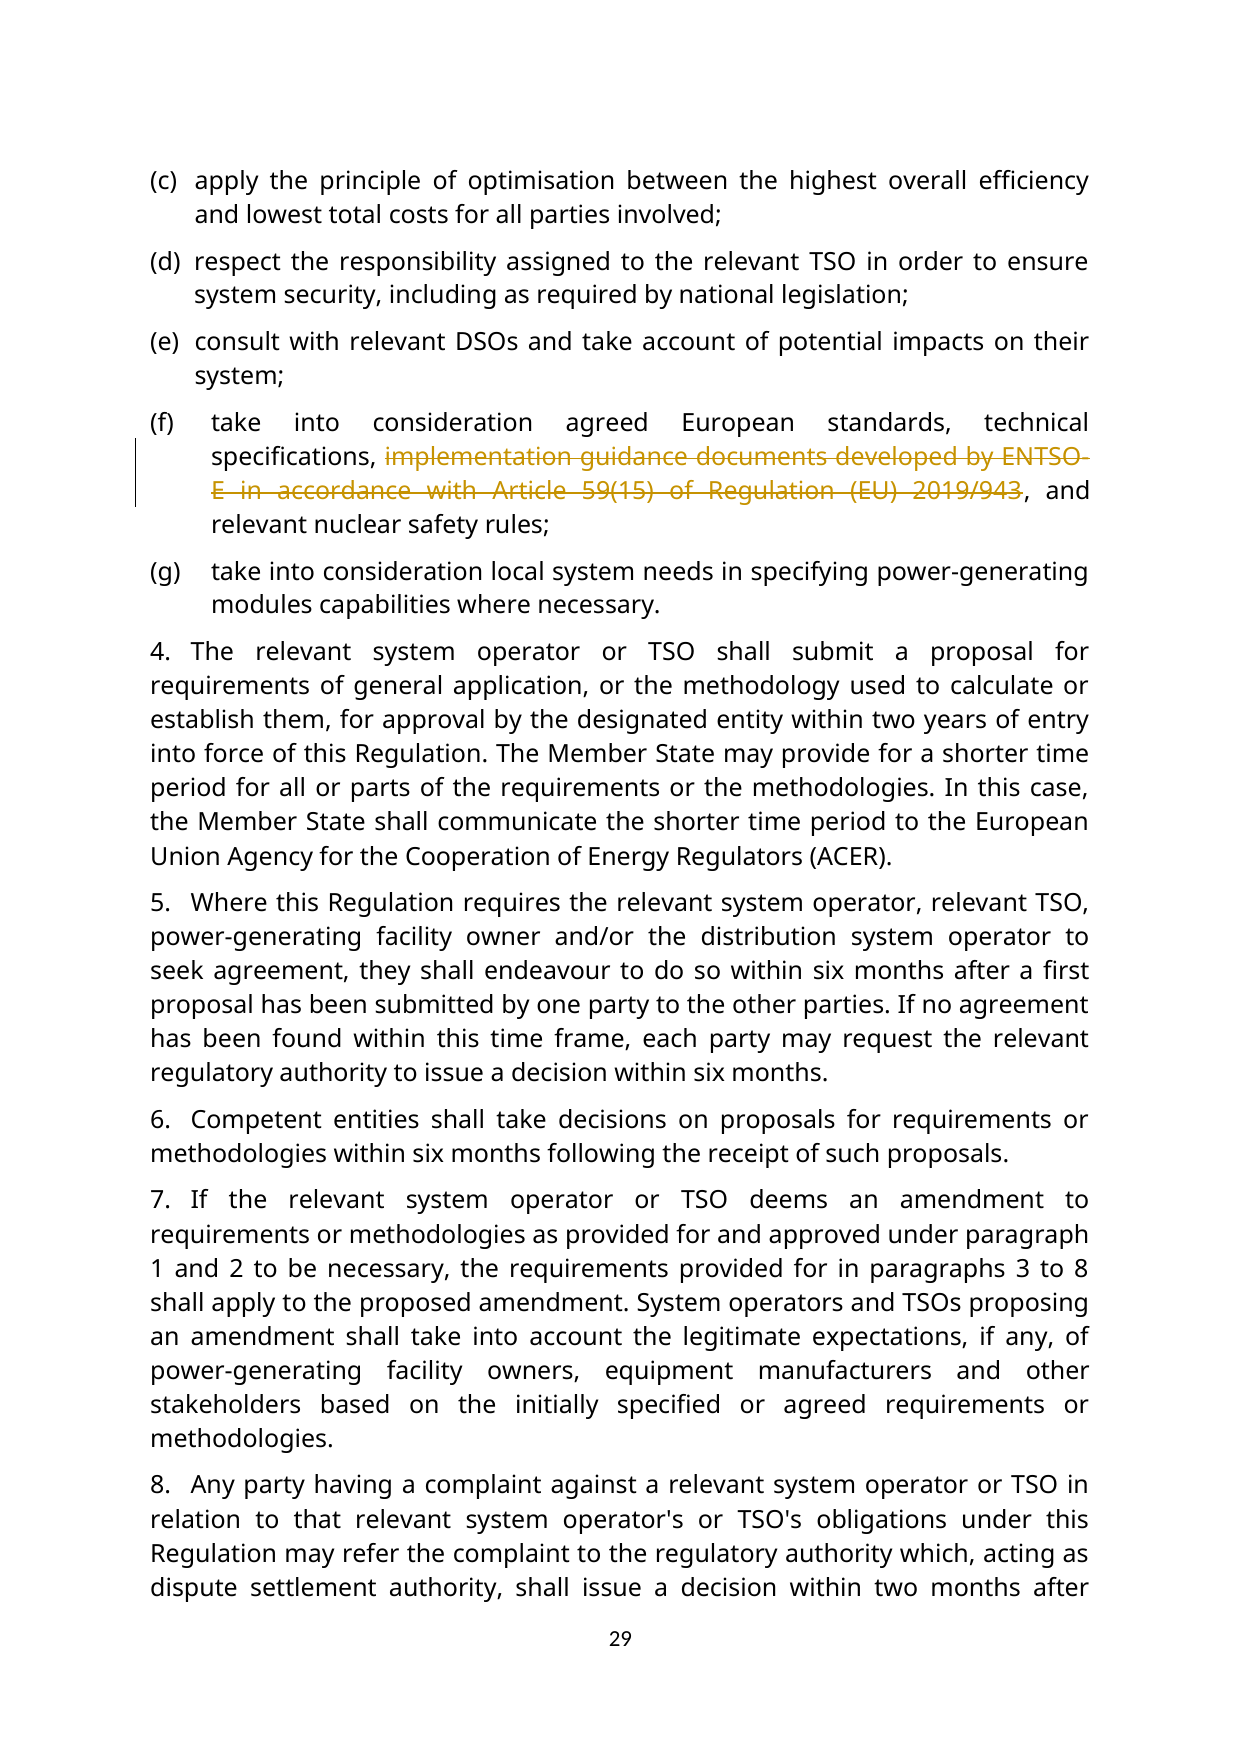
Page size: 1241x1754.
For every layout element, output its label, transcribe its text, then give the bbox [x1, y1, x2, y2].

text 7. If the relevant system operator or TSO deems an amendment to requirements or methodologies as provided for and approved under paragraph 1 and 2 to be necessary, the requirements provided for in paragraphs 3 to 8 shall apply to the proposed amendment. System operators and TSOs proposing an amendment shall take into account the legitimate expectations, if any, of power-generating facility owners, equipment manufacturers and other stakeholders based on the initially specified or agreed requirements or methodologies. [150, 1182, 1090, 1455]
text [150, 1467, 1090, 1603]
table_header (e) [150, 311, 182, 392]
table_header apply the principle of optimisation between the highest overall efficiency and lowest total costs for all parties involved; [180, 150, 1090, 231]
table_header take into consideration agreed European standards, technical specifications, , and relevant nuclear safety rules; [194, 392, 1090, 541]
table_header (f) [150, 392, 193, 541]
table_header consult with relevant DSOs and take account of potential impacts on their system; [182, 311, 1090, 392]
table_header respect the responsibility assigned to the relevant TSO in order to ensure system security, including as required by national legislation; [183, 231, 1090, 311]
table_cell (g) [150, 541, 193, 621]
table_cell take into consideration local system needs in specifying power-generating modules capabilities where necessary. [194, 541, 1090, 621]
table_header (c) [150, 150, 180, 231]
text 5. Where this Regulation requires the relevant system operator, relevant TSO, power-generating facility owner and/or the distribution system operator to seek agreement, they shall endeavour to do so within six months after a first proposal has been submitted by one party to the other parties. If no agreement has been found within this time frame, each party may request the relevant regulatory authority to issue a decision within six months. [150, 885, 1090, 1089]
text 6. Competent entities shall take decisions on proposals for requirements or methodologies within six months following the receipt of such proposals. [150, 1102, 1090, 1170]
table_header (d) [150, 231, 183, 311]
text 4. The relevant system operator or TSO shall submit a proposal for requirements of general application, or the methodology used to calculate or establish them, for approval by the designated entity within two years of entry into force of this Regulation. The Member State may provide for a shorter time period for all or parts of the requirements or the methodologies. In this case, the Member State shall communicate the shorter time period to the European Union Agency for the Cooperation of Energy Regulators (ACER). [150, 634, 1090, 872]
